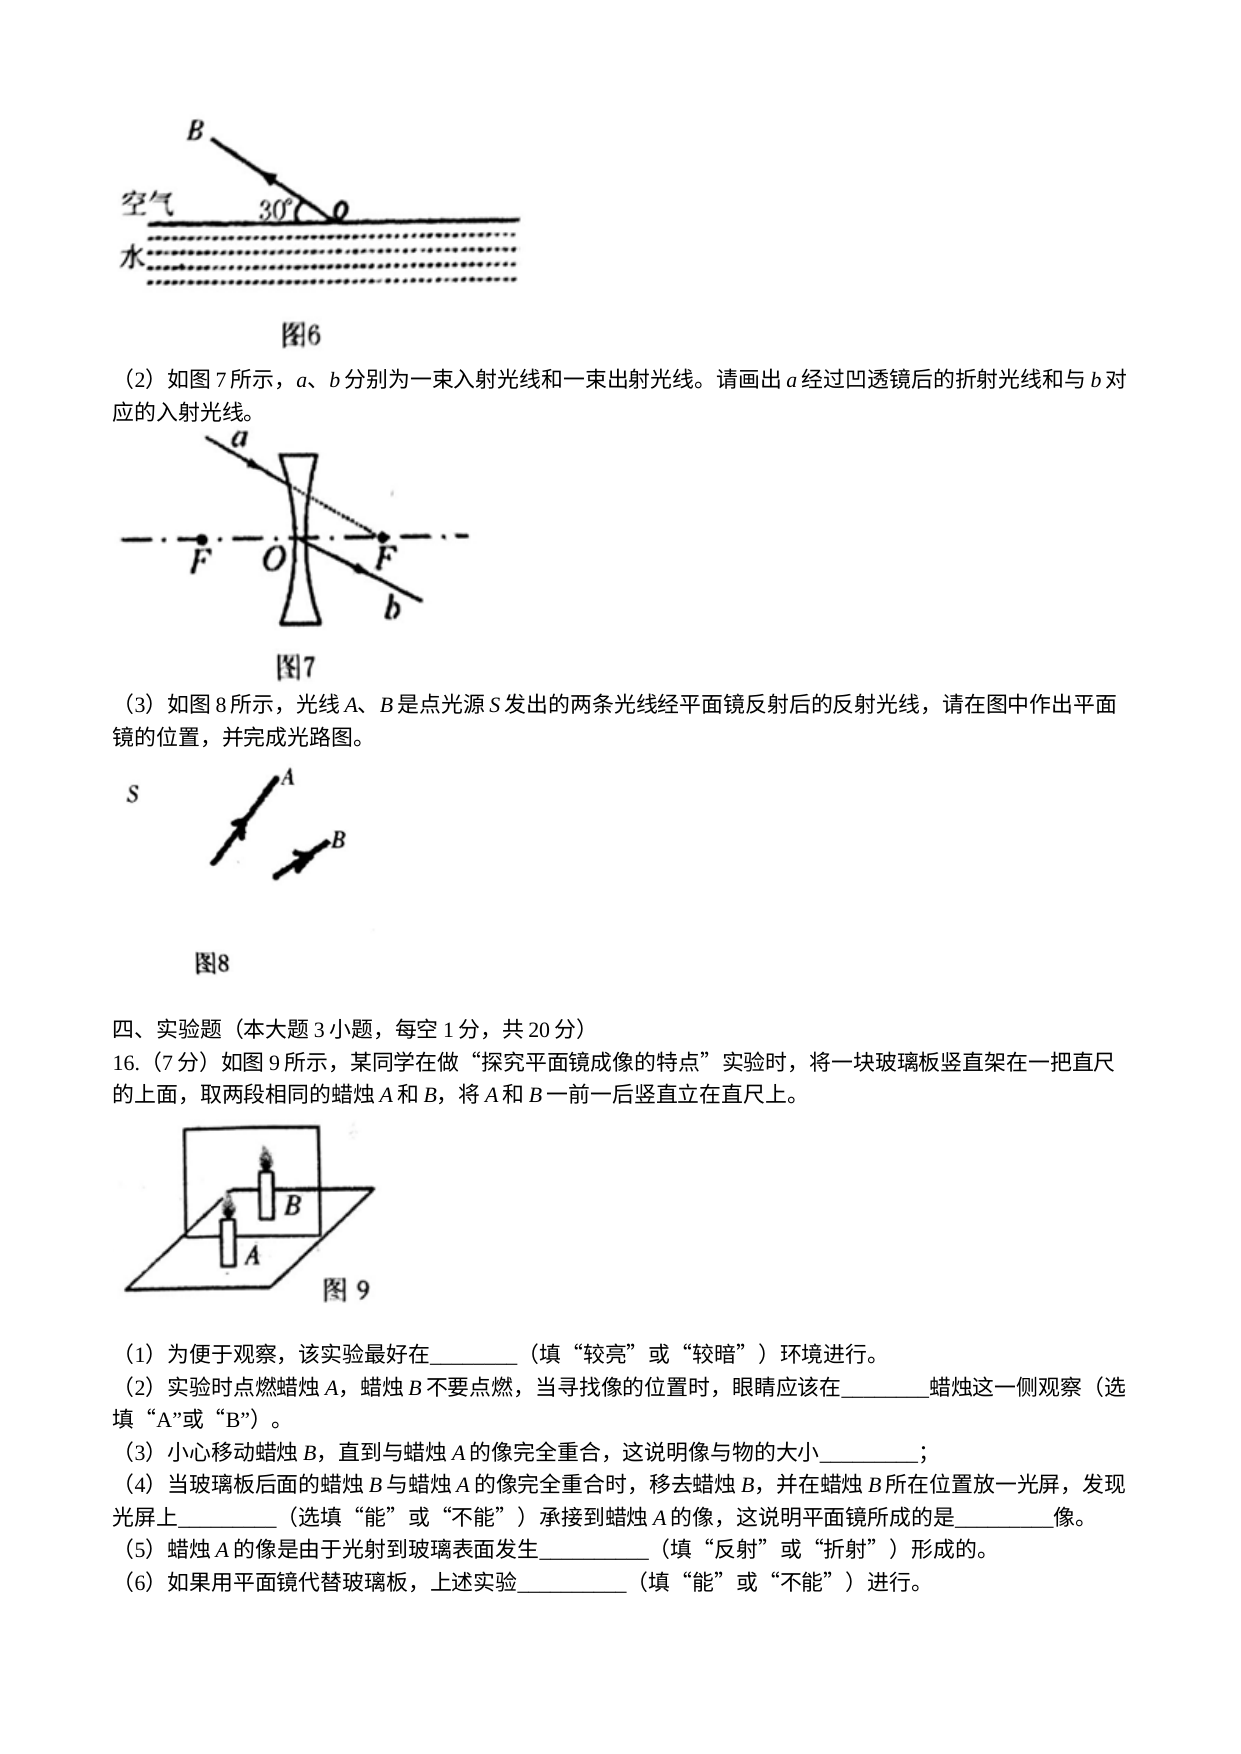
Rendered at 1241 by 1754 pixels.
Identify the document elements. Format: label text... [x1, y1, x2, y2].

picture [112, 1109, 385, 1314]
text （5）蜡烛A的像是由于光射到玻璃表面发生__________（填“反射”或“折射”）形成的。 [112, 1532, 1128, 1564]
text （6）如果用平面镜代替玻璃板，上述实验__________（填“能”或“不能”）进行。 [112, 1564, 1128, 1597]
text （2）实验时点燃蜡烛A，蜡烛B不要点燃，当寻找像的位置时，眼睛应该在________蜡烛这一侧观察（选填“A”或“B”）。 [112, 1369, 1128, 1434]
text 16.（7分）如图9所示，某同学在做“探究平面镜成像的特点”实验时，将一块玻璃板竖直架在一把直尺的上面，取两段相同的蜡烛A和B，将A和B一前一后竖直立在直尺上。 [112, 1044, 1128, 1109]
text （3）小心移动蜡烛B，直到与蜡烛A的像完全重合，这说明像与物的大小_________； [112, 1434, 1128, 1467]
picture [112, 101, 552, 358]
text （3）如图8所示，光线A、B是点光源S发出的两条光线经平面镜反射后的反射光线，请在图中作出平面镜的位置，并完成光路图。 [112, 687, 1128, 752]
text （4）当玻璃板后面的蜡烛B与蜡烛A的像完全重合时，移去蜡烛B，并在蜡烛B所在位置放一光屏，发现光屏上_________（选填“能”或“不能”）承接到蜡烛A的像，这说明平面镜所成的是_________像。 [112, 1467, 1128, 1532]
text （1）为便于观察，该实验最好在________（填“较亮”或“较暗”）环境进行。 [112, 1337, 1128, 1369]
picture [112, 751, 385, 981]
picture [112, 426, 491, 685]
text （2）如图7所示，a、b分别为一束入射光线和一束出射光线。请画出a经过凹透镜后的折射光线和与b对应的入射光线。 [112, 362, 1128, 427]
text 四、实验题（本大题3小题，每空1分，共20分） [112, 1012, 1128, 1044]
